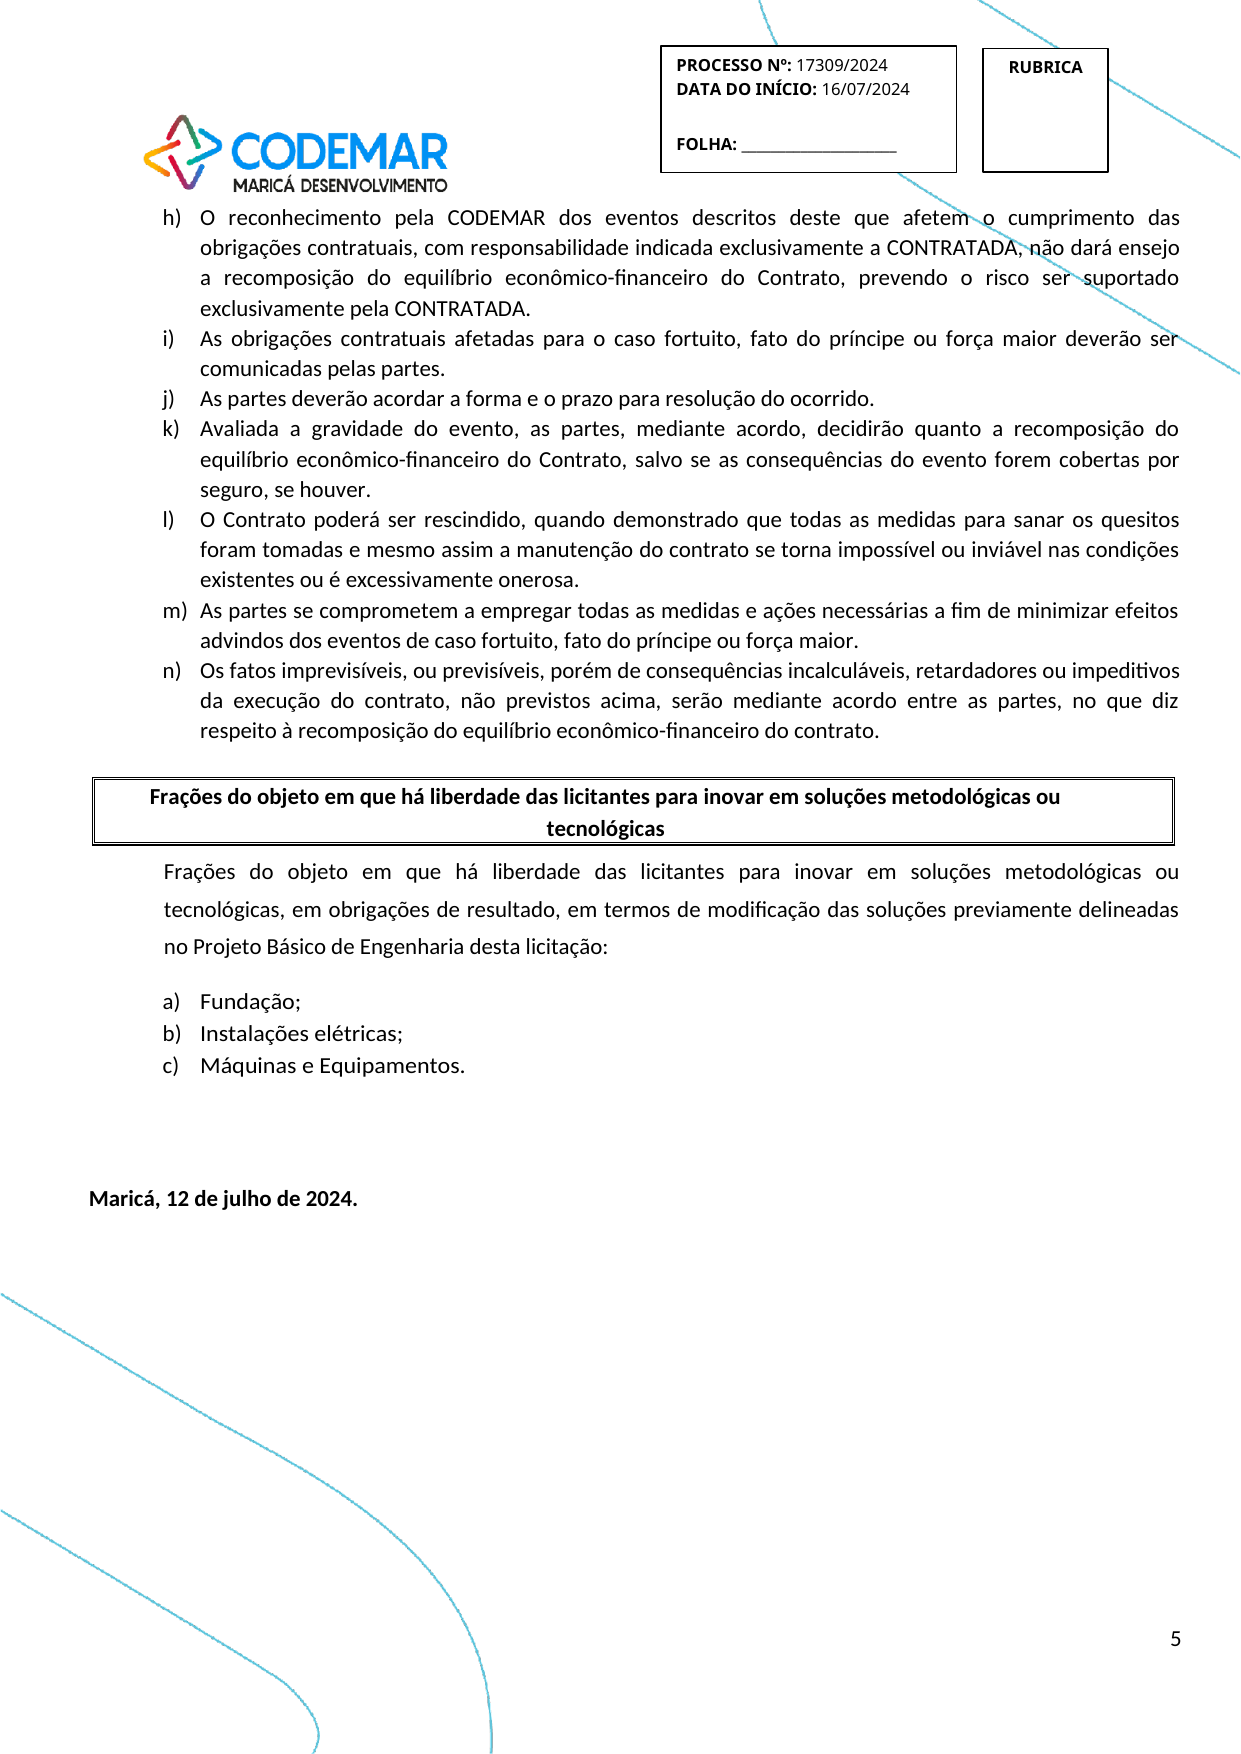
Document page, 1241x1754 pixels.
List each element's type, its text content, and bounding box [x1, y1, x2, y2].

list Frações do objeto em que há liberdade das licitantes para inovar em soluções metodológicas ou tecnológicas [95, 780, 1172, 842]
list Fundação; [162, 987, 1181, 1015]
list As partes se comprometem a empregar todas as medidas e ações necessárias a fim de minimizar efeitos advindos dos eventos de caso fortuito, fato do príncipe ou força maior. [162, 596, 1181, 654]
text Maricá, 12 de julho de 2024. [89, 1184, 1181, 1212]
picture [0, 0, 1241, 1754]
list Máquinas e Equipamentos. [162, 1052, 1181, 1080]
list Os fatos imprevisíveis, ou previsíveis, porém de consequências incalculáveis, retardadores ou impeditivos da execução do contrato, não previstos acima, serão mediante acordo entre as partes, no que diz respeito à recomposição do equilíbrio econômico-financeiro do contrato. [162, 656, 1181, 745]
list Instalações elétricas; [162, 1019, 1181, 1047]
list O Contrato poderá ser rescindido, quando demonstrado que todas as medidas para sanar os quesitos foram tomadas e mesmo assim a manutenção do contrato se torna impossível ou inviável nas condições existentes ou é excessivamente onerosa. [162, 505, 1181, 594]
list O reconhecimento pela CODEMAR dos eventos descritos deste que afetem o cumprimento das obrigações contratuais, com responsabilidade indicada exclusivamente a CONTRATADA, não dará ensejo a recomposição do equilíbrio econômico-financeiro do Contrato, prevendo o risco ser suportado exclusivamente pela CONTRATADA. [162, 203, 1181, 322]
text Frações do objeto em que há liberdade das licitantes para inovar em soluções metodológicas ou tecnológicas, em obrigações de resultado, em termos de modificação das soluções previamente delineadas no Projeto Básico de Engenharia desta licitação: [164, 850, 1181, 962]
list As partes deverão acordar a forma e o prazo para resolução do ocorrido. [162, 384, 1181, 412]
list Avaliada a gravidade do evento, as partes, mediante acordo, decidirão quanto a recomposição do equilíbrio econômico-financeiro do Contrato, salvo se as consequências do evento forem cobertas por seguro, se houver. [162, 414, 1181, 503]
list As obrigações contratuais afetadas para o caso fortuito, fato do príncipe ou força maior deverão ser comunicadas pelas partes. [162, 324, 1181, 382]
